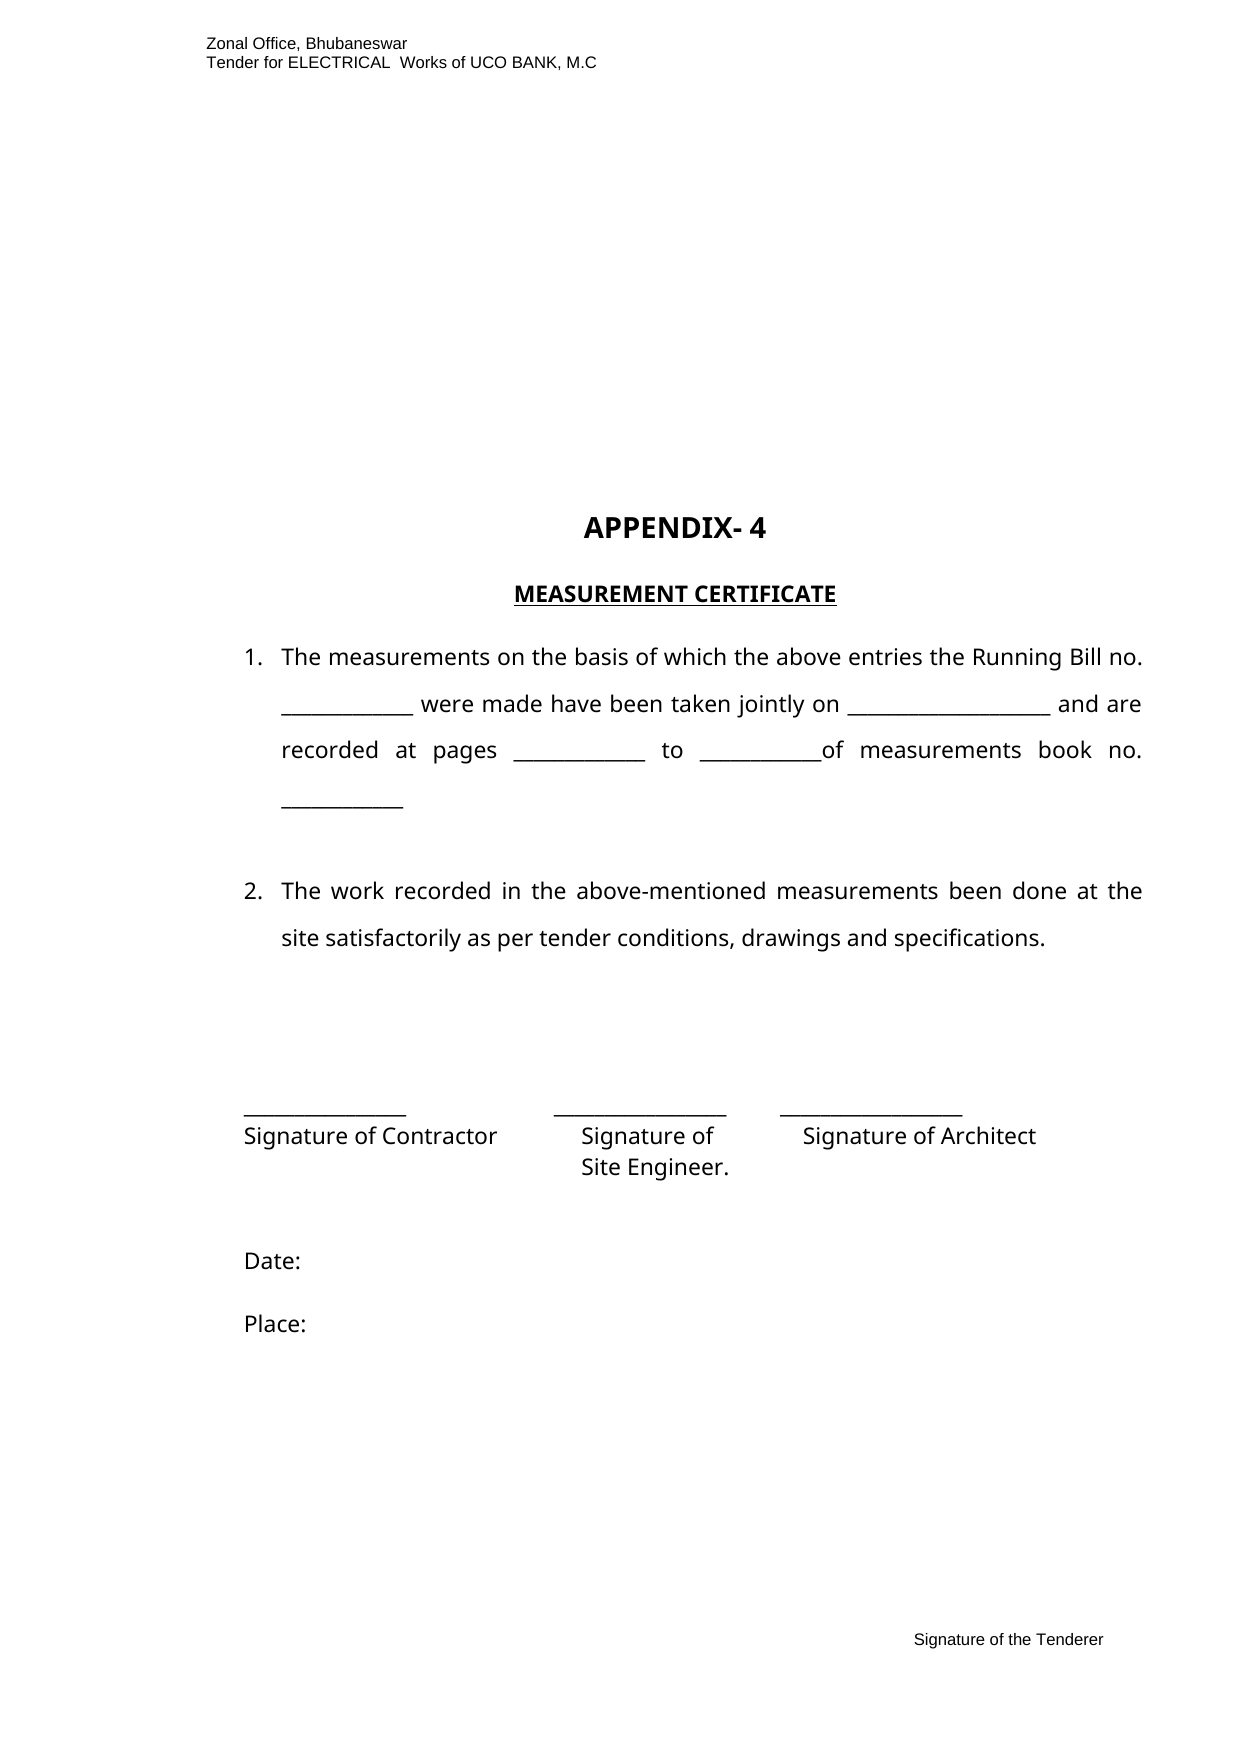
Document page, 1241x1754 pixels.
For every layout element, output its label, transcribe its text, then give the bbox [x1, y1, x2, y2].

text Date: [206, 1245, 1144, 1276]
text ________________ _________________ __________________ [206, 1089, 1144, 1120]
text MEASUREMENT CERTIFICATE [206, 578, 1144, 609]
text Site Engineer. [206, 1151, 1144, 1182]
text Signature of Contractor Signature of Signature of Architect [244, 1120, 1144, 1151]
list The measurements on the basis of which the above entries the Running Bill no. _____________ were made have been taken jointly on ____________________ and are recorded at pages _____________ to ____________of measurements book no. ____________ [244, 641, 1144, 812]
text APPENDIX- 4 [206, 507, 1144, 547]
text Place: [206, 1307, 1144, 1339]
list The work recorded in the above-mentioned measurements been done at the site satisfactorily as per tender conditions, drawings and specifications. [244, 875, 1144, 953]
